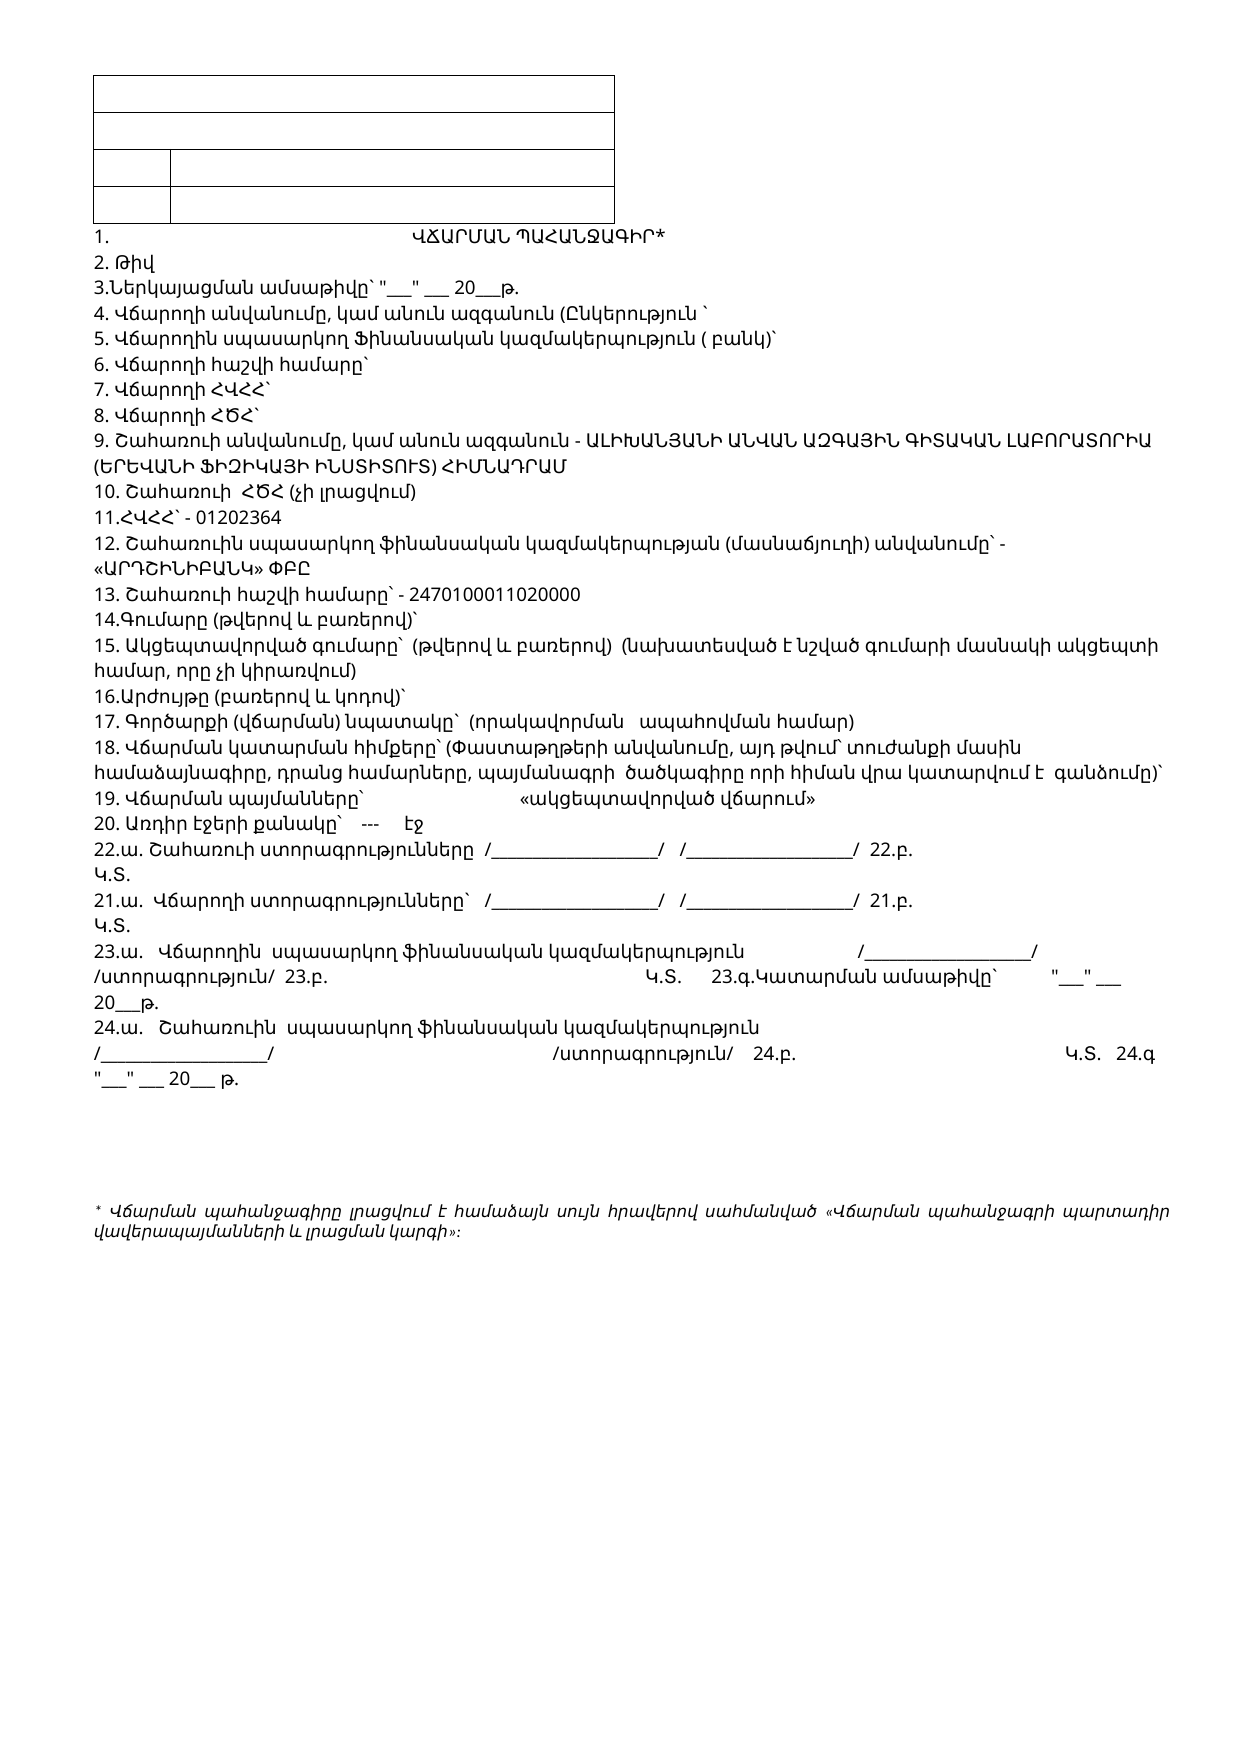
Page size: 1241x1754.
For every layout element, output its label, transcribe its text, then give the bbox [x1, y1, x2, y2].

text * Վճարման պահանջագիրը լրացվում է համաձայն սույն հրավերով սահմանված «Վճարման պահանջագրի պարտադիր վավերապայմանների և լրացման կարգի»: [94, 1201, 1171, 1242]
